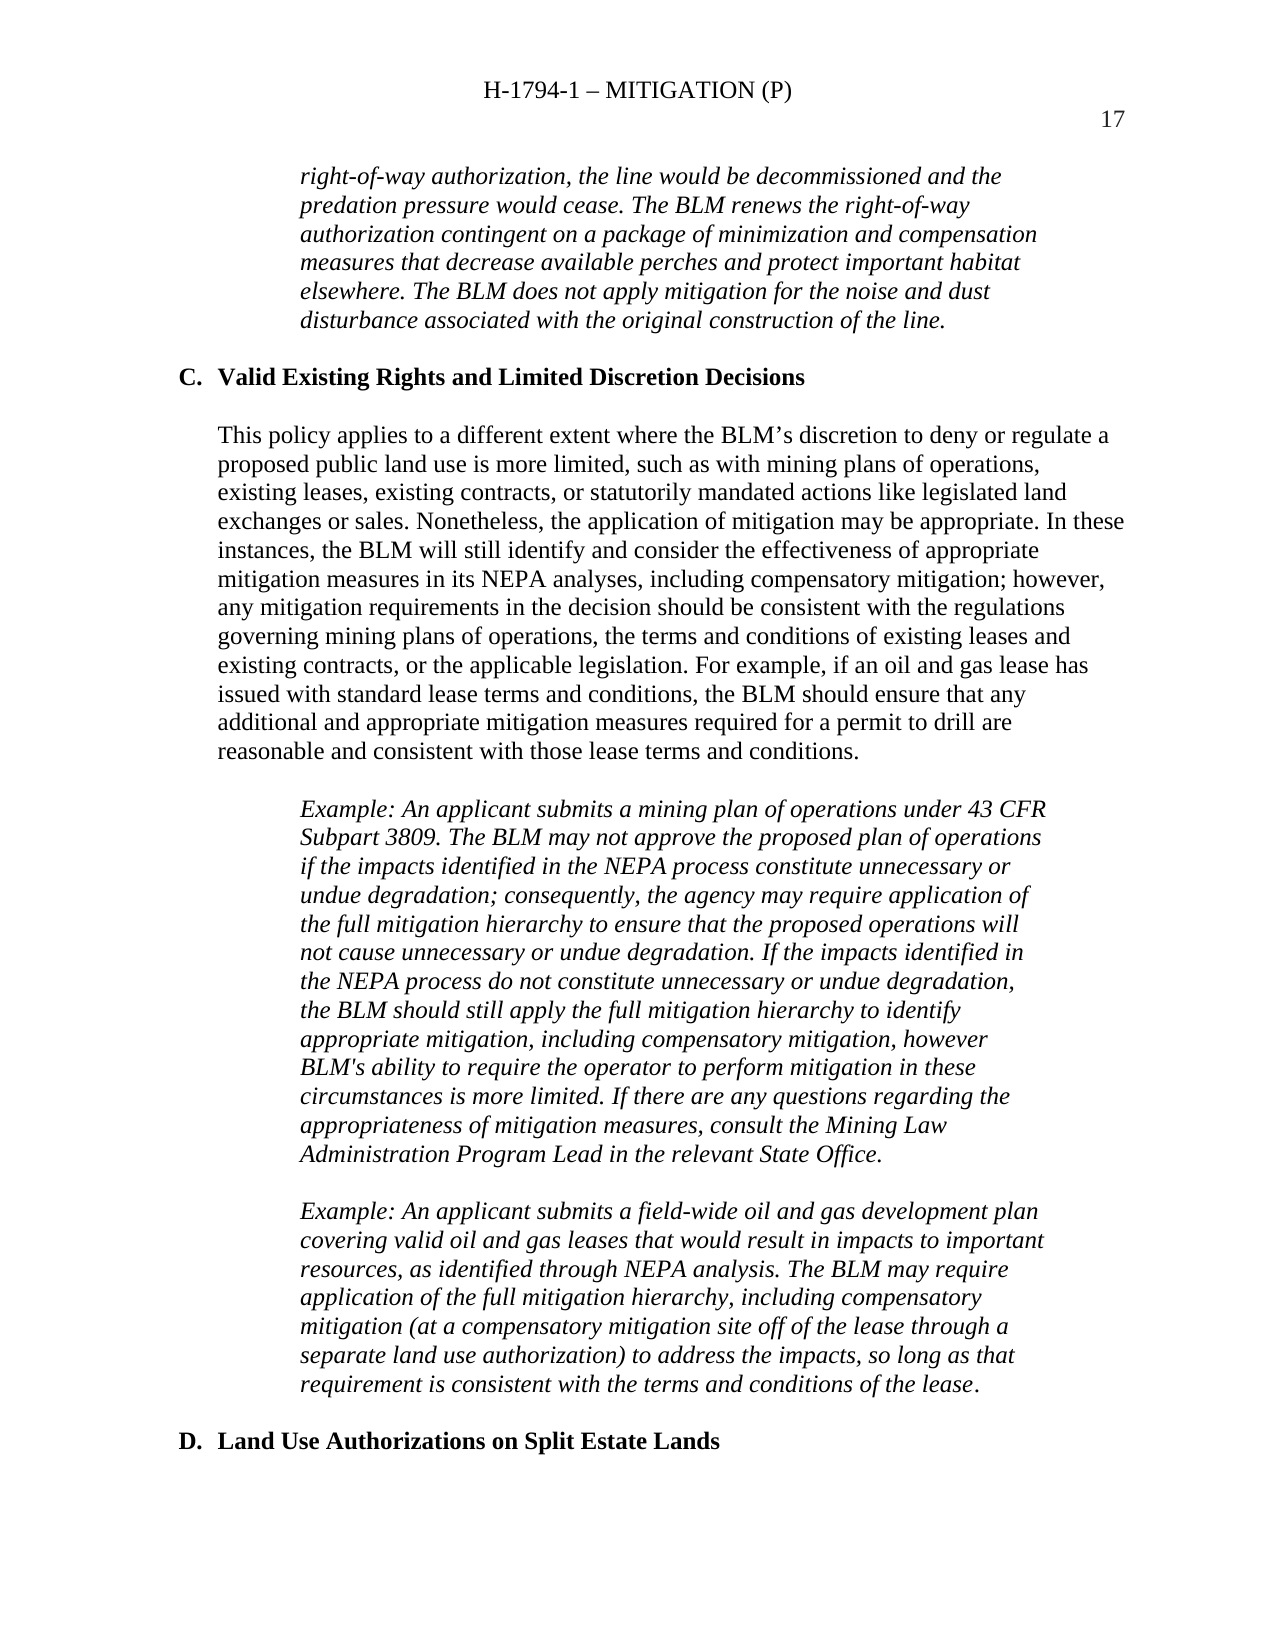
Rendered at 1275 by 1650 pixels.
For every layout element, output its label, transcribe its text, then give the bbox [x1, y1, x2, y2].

list Land Use Authorizations on Split Estate Lands [202, 1426, 1125, 1455]
list Example: An applicant submits a field-wide oil and gas development plan covering valid oil and gas leases that would result in impacts to important resources, as identified through NEPA analysis. The BLM may require application of the full mitigation hierarchy, including compensatory mitigation (at a compensatory mitigation site off of the lease through a separate land use authorization) to address the impacts, so long as that requirement is consistent with the terms and conditions of the lease. [300, 1196, 1050, 1397]
list Example: An applicant submits a mining plan of operations under 43 CFR Subpart 3809. The BLM may not approve the proposed plan of operations if the impacts identified in the NEPA process constitute unnecessary or undue degradation; consequently, the agency may require application of the full mitigation hierarchy to ensure that the proposed operations will not cause unnecessary or undue degradation. If the impacts identified in the NEPA process do not constitute unnecessary or undue degradation, the BLM should still apply the full mitigation hierarchy to identify appropriate mitigation, including compensatory mitigation, however BLM's ability to require the operator to perform mitigation in these circumstances is more limited. If there are any questions regarding the appropriateness of mitigation measures, consult the Mining Law Administration Program Lead in the relevant State Office. [300, 794, 1050, 1167]
list This policy applies to a different extent where the BLM’s discretion to deny or regulate a proposed public land use is more limited, such as with mining plans of operations, existing leases, existing contracts, or statutorily mandated actions like legislated land exchanges or sales. Nonetheless, the application of mitigation may be appropriate. In these instances, the BLM will still identify and consider the effectiveness of appropriate mitigation measures in its NEPA analyses, including compensatory mitigation; however, any mitigation requirements in the decision should be consistent with the regulations governing mining plans of operations, the terms and conditions of existing leases and existing contracts, or the applicable legislation. For example, if an oil and gas lease has issued with standard lease terms and conditions, the BLM should ensure that any additional and appropriate mitigation measures required for a permit to drill are reasonable and consistent with those lease terms and conditions. [217, 420, 1125, 765]
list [300, 161, 1050, 334]
list Valid Existing Rights and Limited Discretion Decisions [202, 362, 1125, 391]
